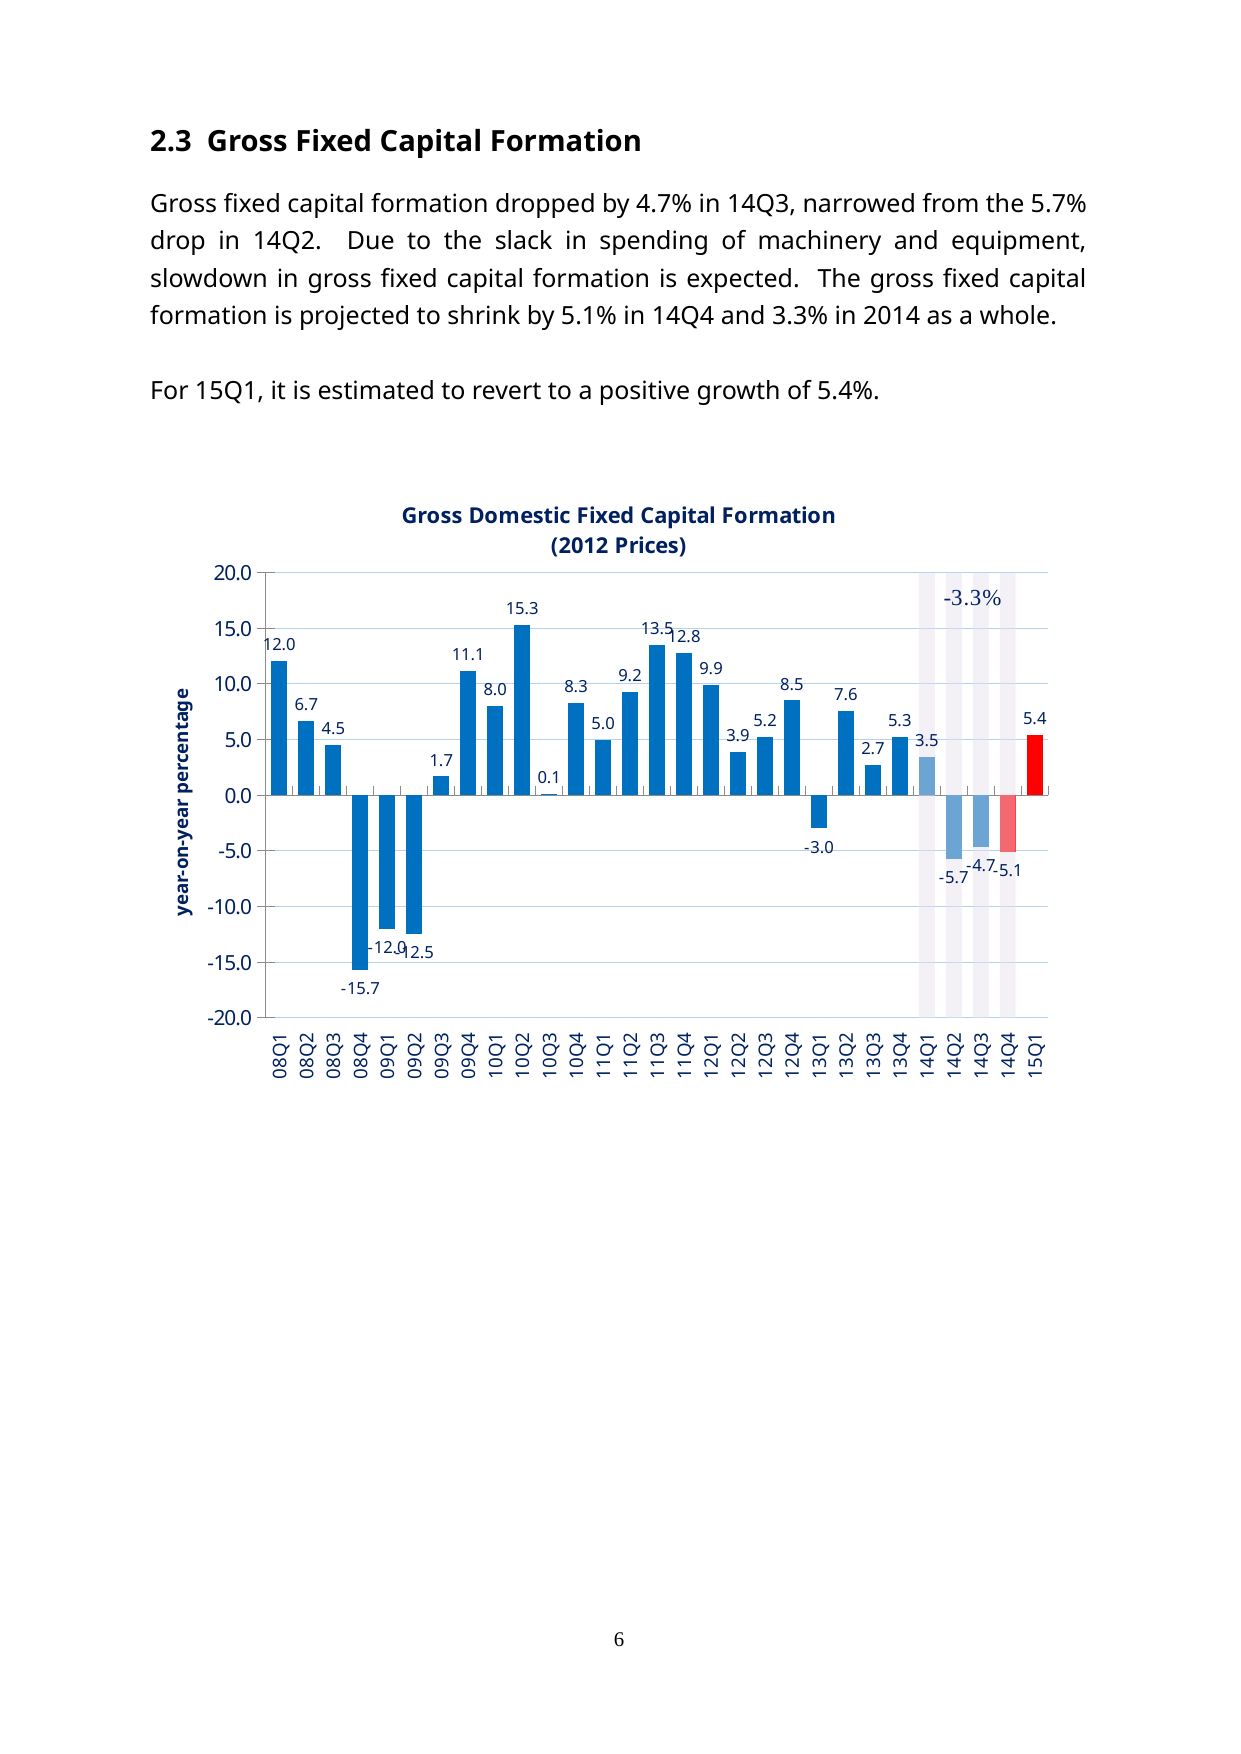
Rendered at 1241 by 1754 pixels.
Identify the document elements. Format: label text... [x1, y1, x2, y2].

text Gross fixed capital formation dropped by 4.7% in 14Q3, narrowed from the 5.7% drop in 14Q2. Due to the slack in spending of machinery and equipment, slowdown in gross fixed capital formation is expected. The gross fixed capital formation is projected to shrink by 5.1% in 14Q4 and 3.3% in 2014 as a whole. [150, 183, 1087, 333]
subtitle 2.3 Gross Fixed Capital Formation [150, 102, 1087, 177]
text For 15Q1, it is estimated to revert to a positive growth of 5.4%. [150, 371, 1087, 408]
